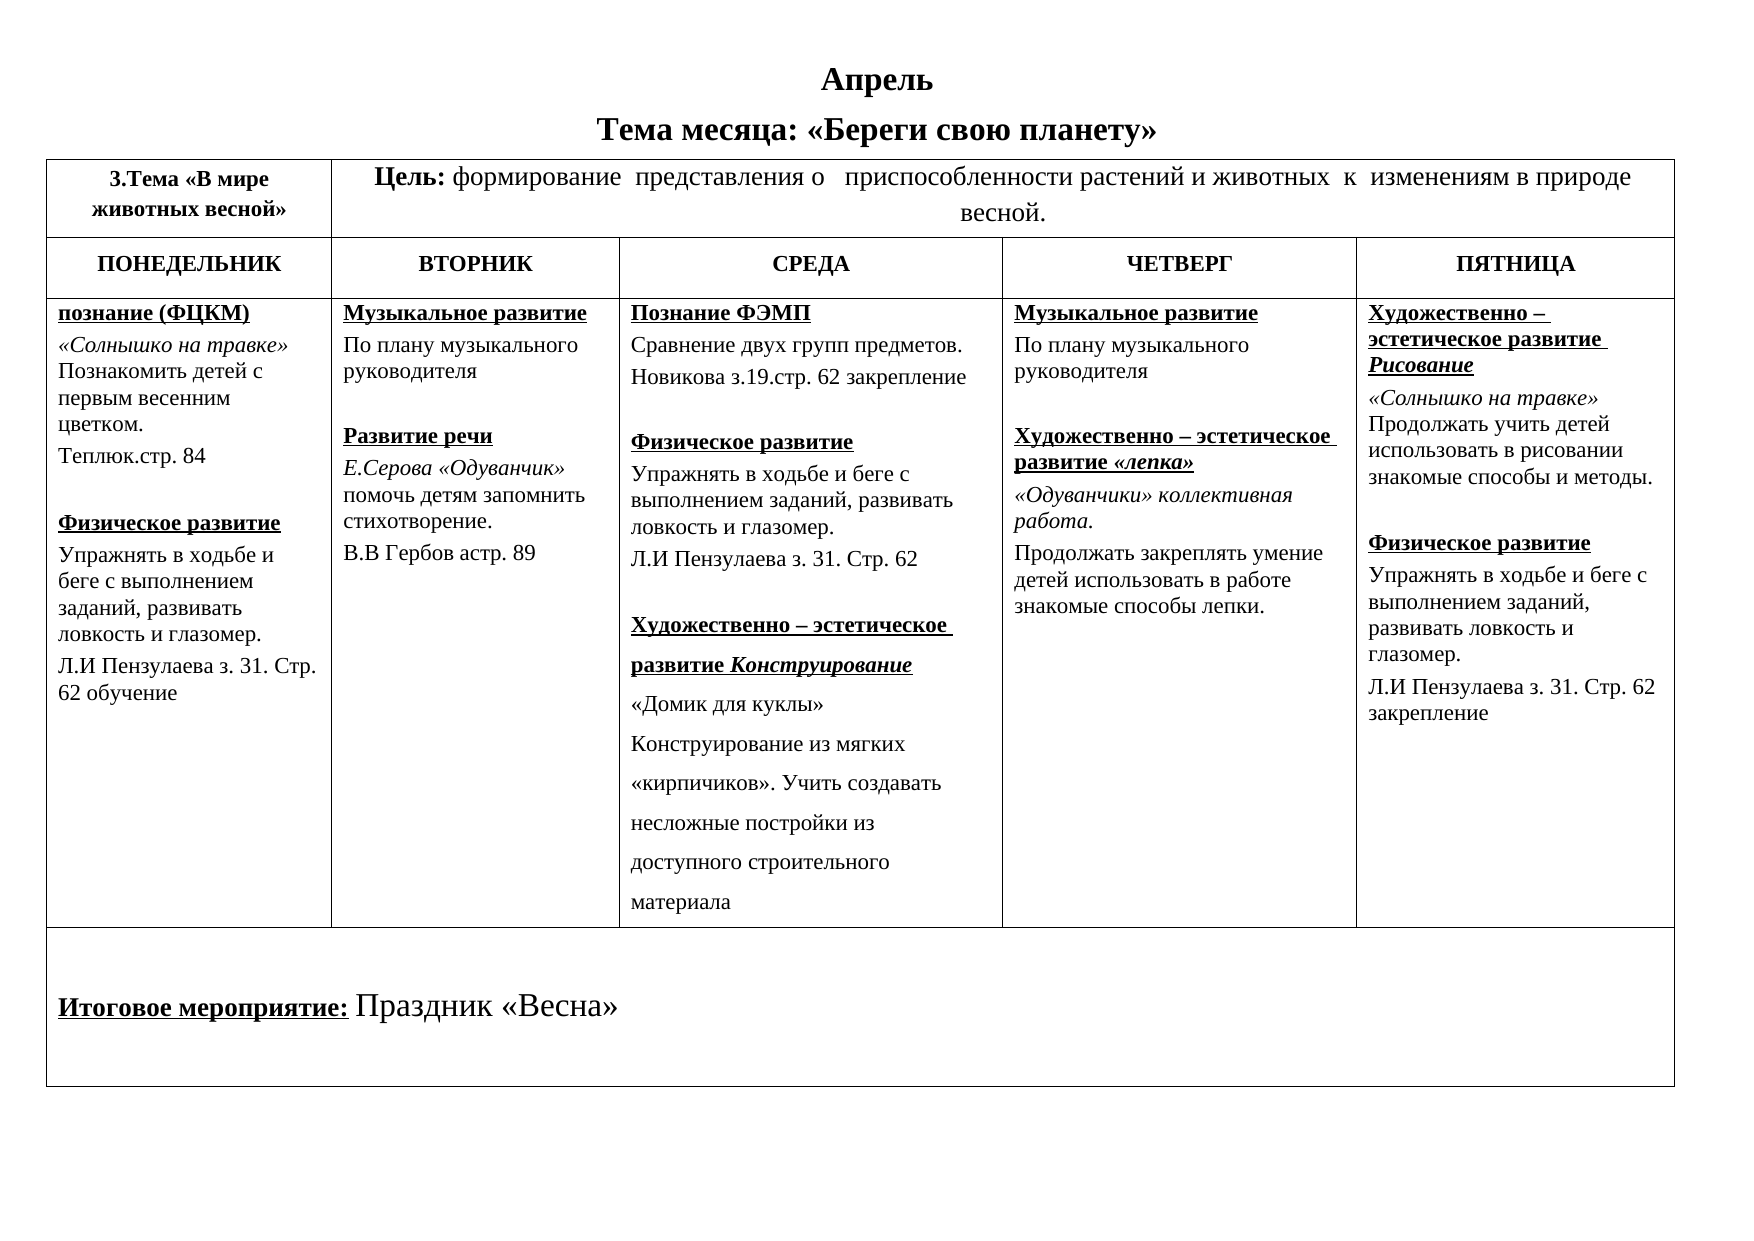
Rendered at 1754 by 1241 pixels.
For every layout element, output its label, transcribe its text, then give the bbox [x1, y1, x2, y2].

table_cell Музыкальное развитие По плану музыкального руководителя Развитие речи Е.Серова «Одуванчик» помочь детям запомнить стихотворение. В.В Гербов астр. 89 [332, 299, 619, 927]
table_cell ВТОРНИК [332, 238, 619, 298]
text Апрель [59, 59, 1695, 97]
table_header 3.Тема «В мире животных весной» [47, 160, 331, 237]
table_cell познание (ФЦКМ) «Солнышко на травке» Познакомить детей с первым весенним цветком. Теплюк.стр. 84 Физическое развитие Упражнять в ходьбе и беге с выполнением заданий, развивать ловкость и глазомер. Л.И Пензулаева з. 31. Стр. 62 обучение [47, 299, 331, 927]
table_cell ПЯТНИЦА [1357, 238, 1674, 298]
table_cell ЧЕТВЕРГ [1003, 238, 1356, 298]
table_cell ПОНЕДЕЛЬНИК [47, 238, 331, 298]
table_cell Итоговое мероприятие: Праздник «Весна» [47, 928, 1674, 1086]
table_header Цель: формирование представления о приспособленности растений и животных к изменениям в природе весной. [332, 160, 1674, 237]
text Тема месяца: «Береги свою планету» [59, 109, 1695, 147]
table_cell СРЕДА [620, 238, 1002, 298]
table_cell Музыкальное развитие По плану музыкального руководителя Художественно – эстетическое развитие «лепка» «Одуванчики» коллективная работа. Продолжать закреплять умение детей использовать в работе знакомые способы лепки. [1003, 299, 1356, 927]
table_cell Познание ФЭМП Сравнение двух групп предметов. Новикова з.19.стр. 62 закрепление Физическое развитие Упражнять в ходьбе и беге с выполнением заданий, развивать ловкость и глазомер. Л.И Пензулаева з. 31. Стр. 62 Художественно – эстетическое развитие Конструирование «Домик для куклы» Конструирование из мягких «кирпичиков». Учить создавать несложные постройки из доступного строительного материала [620, 299, 1002, 927]
table_cell Художественно – эстетическое развитие Рисование «Солнышко на травке» Продолжать учить детей использовать в рисовании знакомые способы и методы. Физическое развитие Упражнять в ходьбе и беге с выполнением заданий, развивать ловкость и глазомер. Л.И Пензулаева з. 31. Стр. 62 закрепление [1357, 299, 1674, 927]
